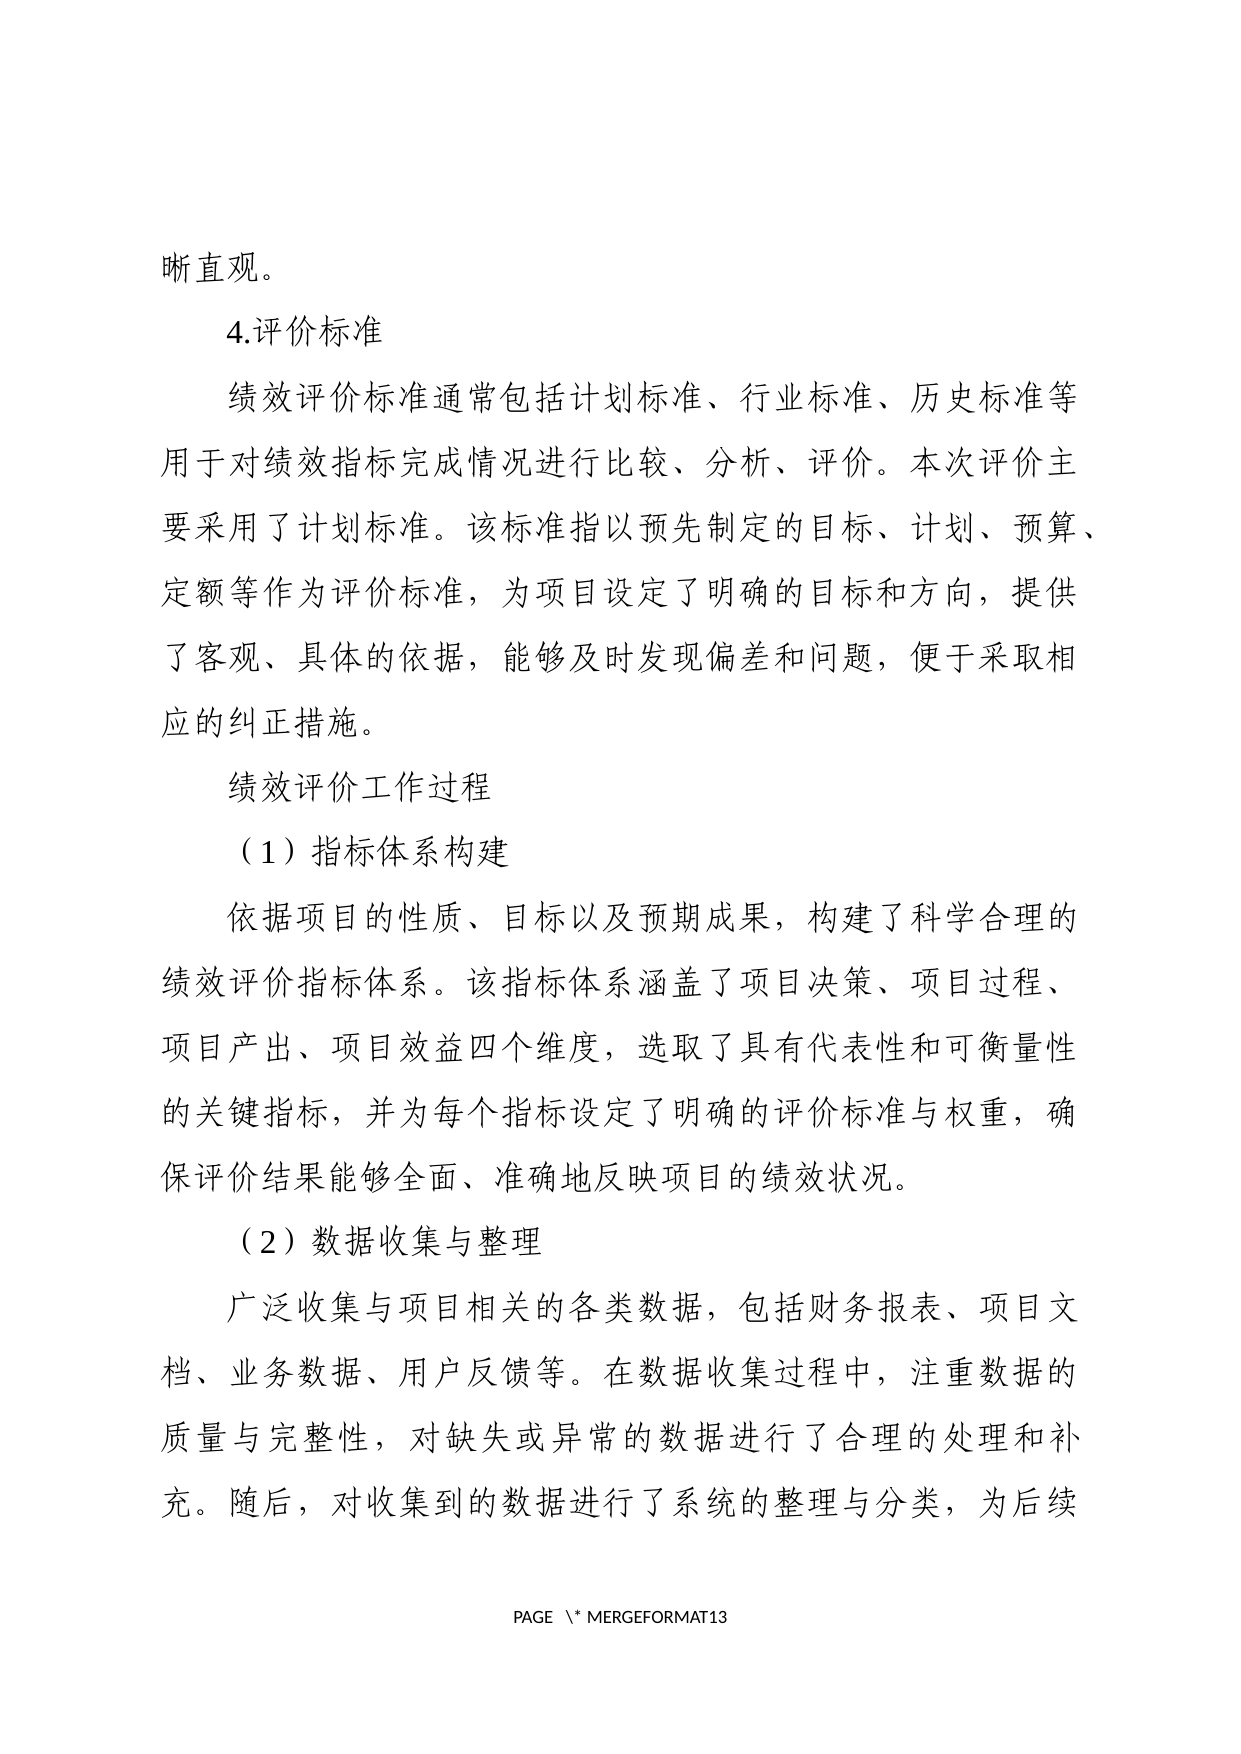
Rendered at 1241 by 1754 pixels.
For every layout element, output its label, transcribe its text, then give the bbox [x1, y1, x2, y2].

title 绩效评价标准通常包括计划标准、行业标准、历史标准等，用于对绩效指标完成情况进行比较、分析、评价。本次评价主要采用了计划标准。该标准指以预先制定的目标、计划、预算、定额等作为评价标准，为项目设定了明确的目标和方向，提供了客观、具体的依据，能够及时发现偏差和问题，便于采取相应的纠正措施。 [159, 363, 1081, 753]
title 4.评价标准 [159, 298, 1081, 363]
title 依据项目的性质、目标以及预期成果，构建了科学合理的绩效评价指标体系。该指标体系涵盖了项目决策、项目过程、项目产出、项目效益四个维度，选取了具有代表性和可衡量性的关键指标，并为每个指标设定了明确的评价标准与权重，确保评价结果能够全面、准确地反映项目的绩效状况。 [159, 883, 1081, 1208]
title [159, 233, 1081, 298]
title （2）数据收集与整理 [159, 1208, 1081, 1273]
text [159, 1273, 1081, 1533]
title （1）指标体系构建 [159, 818, 1081, 883]
title 绩效评价工作过程 [159, 753, 1081, 818]
